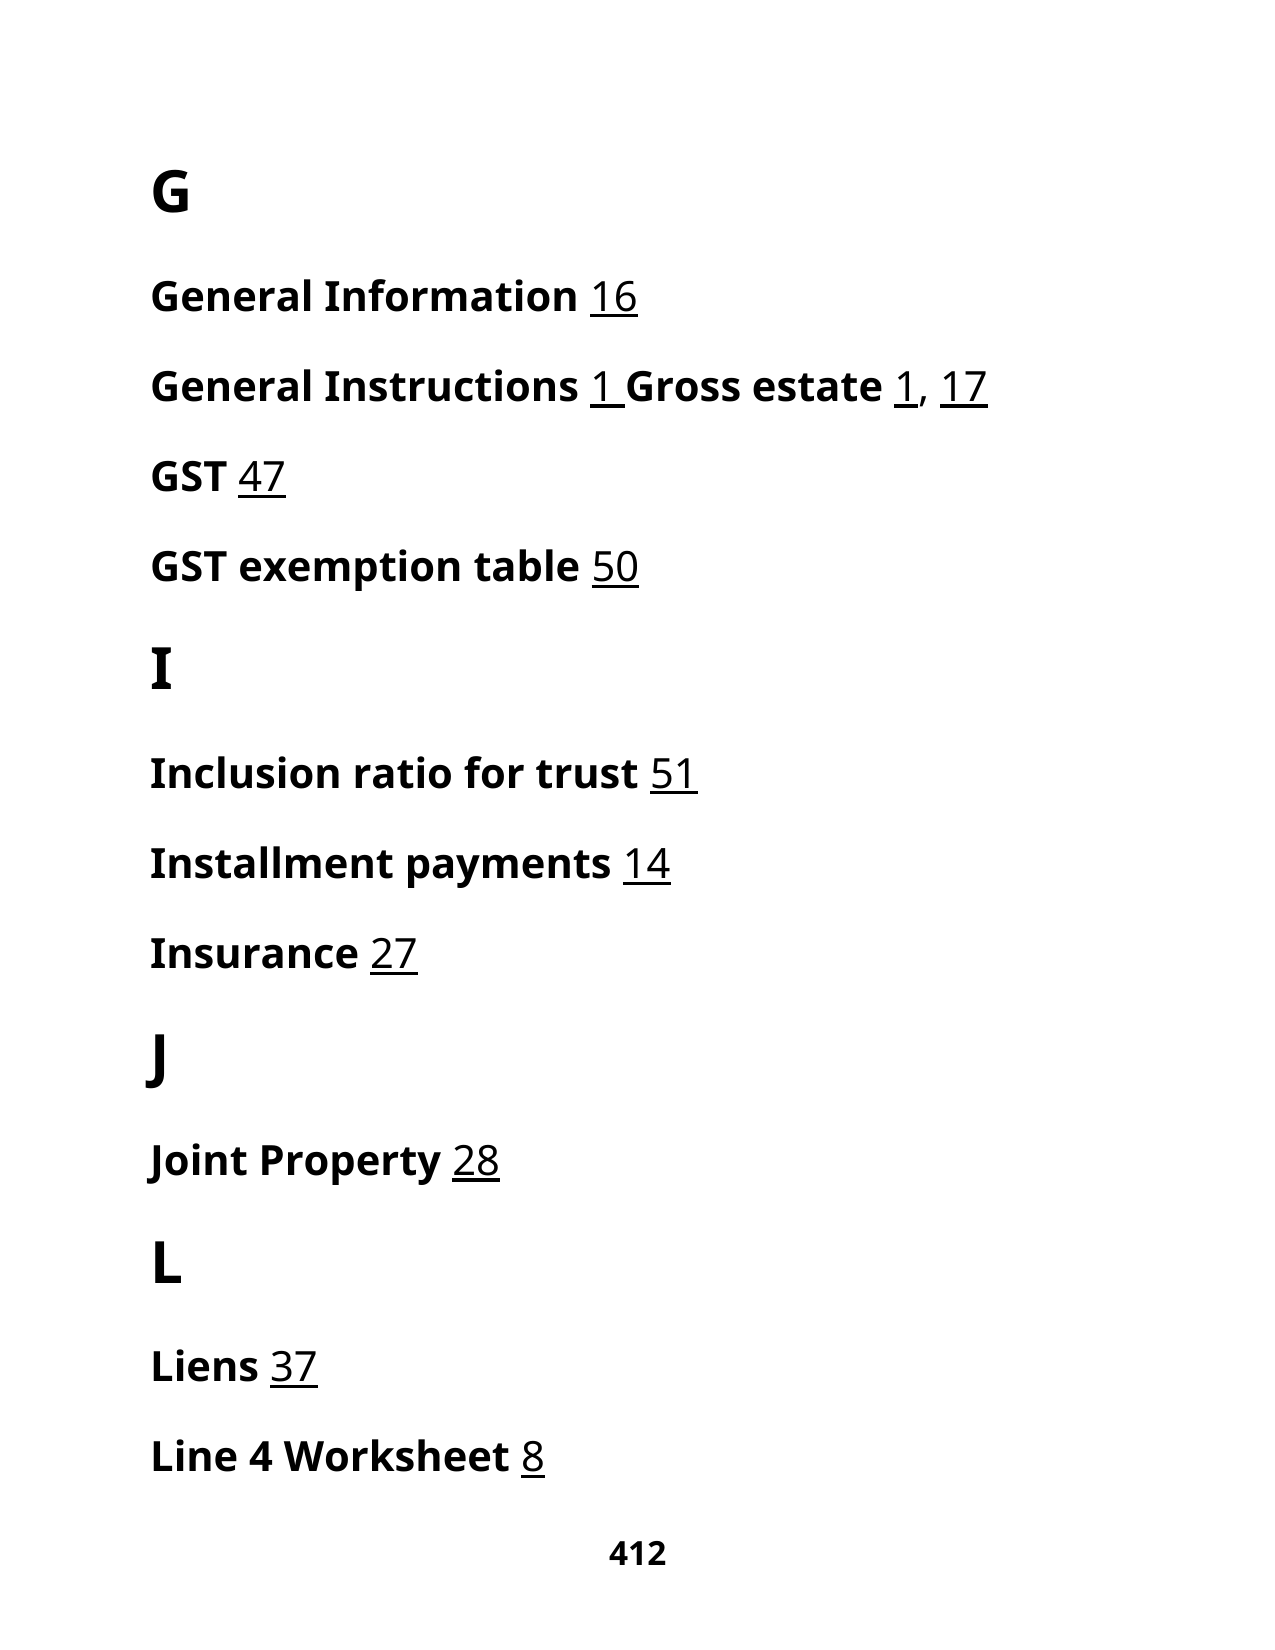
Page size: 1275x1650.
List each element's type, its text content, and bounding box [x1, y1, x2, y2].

text General Information 16 [150, 266, 1125, 323]
text Insurance 27 [150, 924, 1125, 981]
text Line 4 Worksheet 8 [150, 1427, 1125, 1484]
subtitle G [150, 150, 1125, 229]
text GST 47 [150, 447, 1125, 503]
subtitle J [150, 1014, 1125, 1094]
subtitle I [150, 627, 1125, 707]
text Liens 37 [150, 1337, 1125, 1394]
text Joint Property 28 [150, 1131, 1125, 1187]
text GST exemption table 50 [150, 537, 1125, 594]
text General Instructions 1 Gross estate 1, 17 [150, 357, 1125, 413]
text Inclusion ratio for trust 51 [150, 743, 1125, 800]
text Installment payments 14 [150, 834, 1125, 891]
subtitle L [150, 1221, 1125, 1300]
